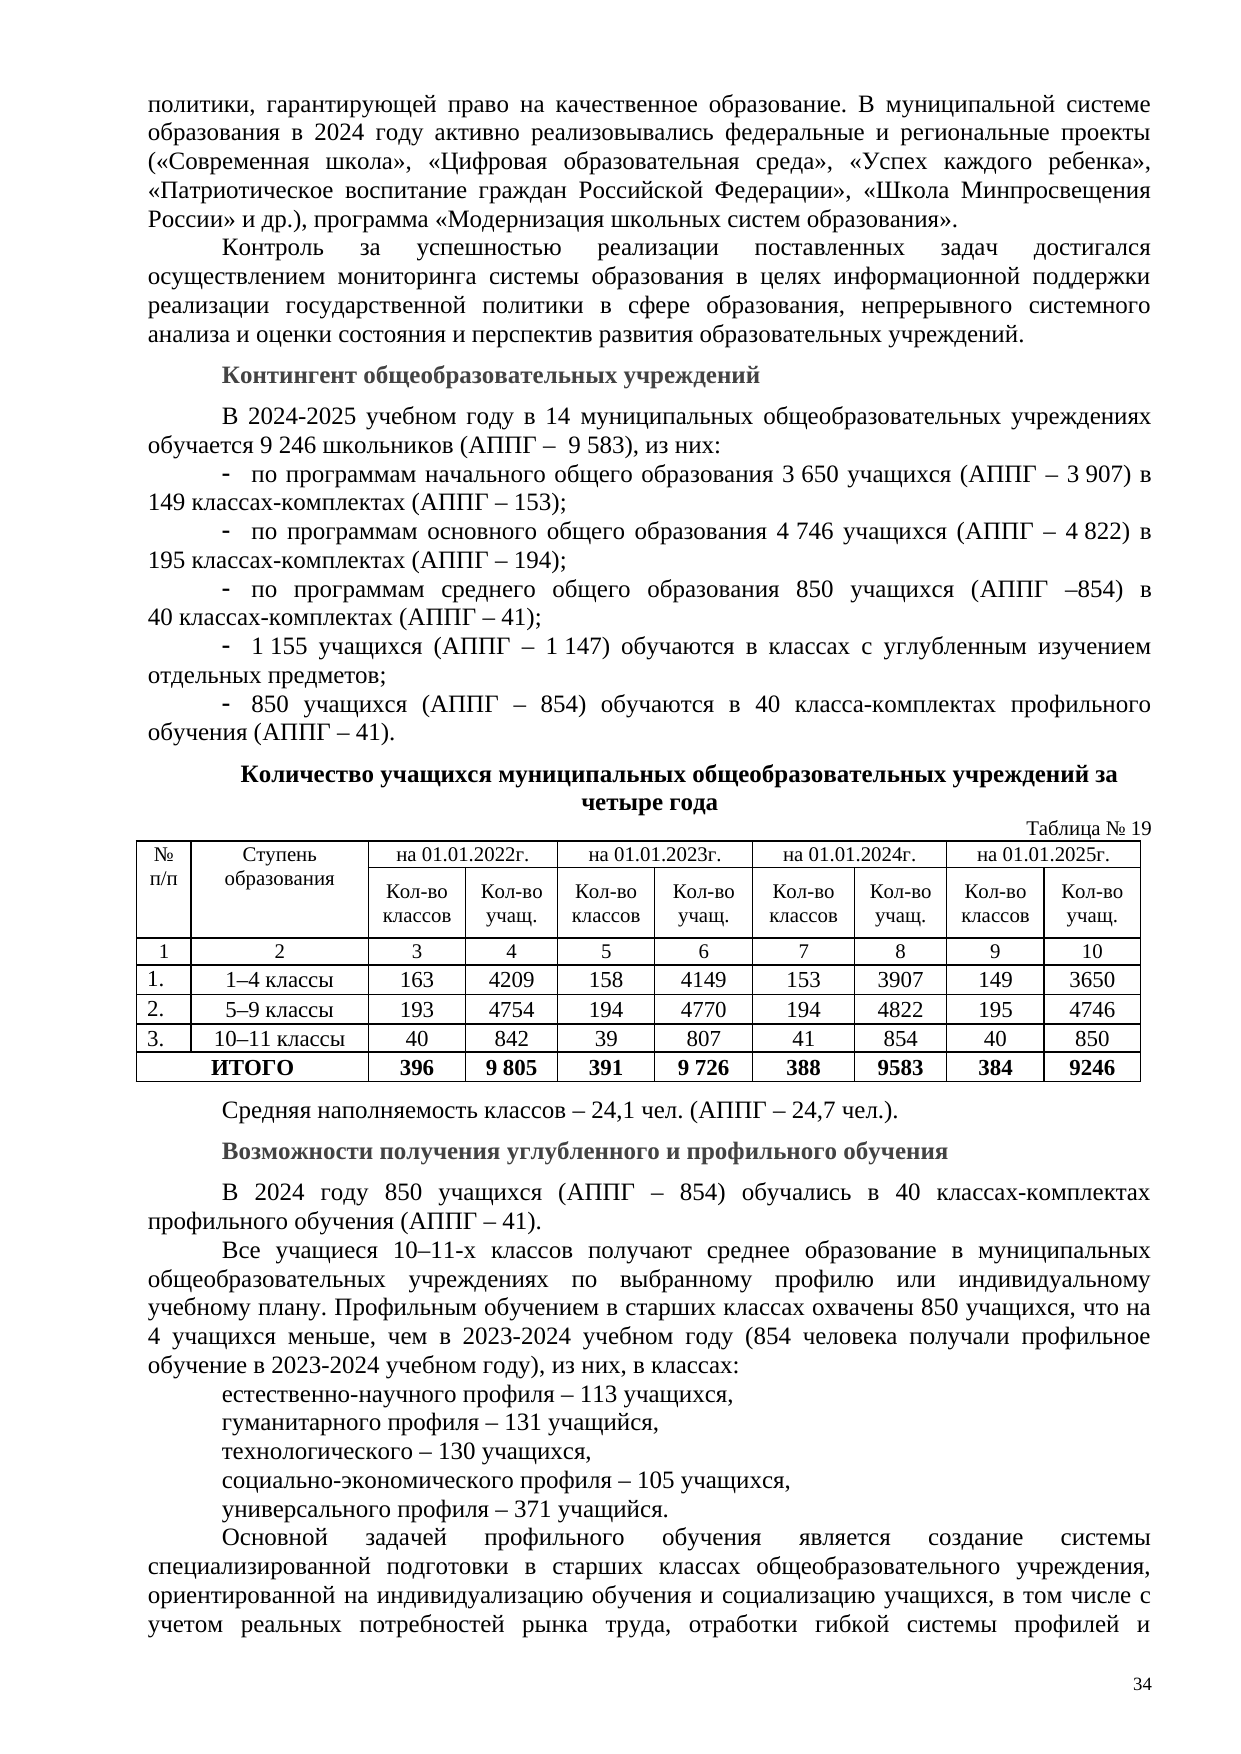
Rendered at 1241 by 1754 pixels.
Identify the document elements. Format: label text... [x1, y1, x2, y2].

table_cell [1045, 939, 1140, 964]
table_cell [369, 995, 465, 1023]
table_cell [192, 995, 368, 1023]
subtitle Возможности получения углубленного и профильного обучения [148, 1136, 1152, 1165]
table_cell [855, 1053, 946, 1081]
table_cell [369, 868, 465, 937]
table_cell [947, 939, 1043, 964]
text В 2024 году 850 учащихся (АППГ – 854) обучались в 40 классах-комплектах профильного обучения (АППГ – 41). [148, 1177, 1152, 1235]
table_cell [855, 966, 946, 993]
list по программам начального общего образования 3 650 учащихся (АППГ – 3 907) в 149 классах-комплектах (АППГ – 153); [148, 459, 1152, 516]
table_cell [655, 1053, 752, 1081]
text естественно-научного профиля – 113 учащихся, [148, 1379, 1152, 1407]
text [148, 89, 1152, 232]
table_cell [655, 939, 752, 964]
text гуманитарного профиля – 131 учащийся, [148, 1407, 1152, 1436]
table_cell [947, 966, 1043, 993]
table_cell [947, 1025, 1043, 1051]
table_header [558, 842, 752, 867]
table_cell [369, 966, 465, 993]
text Таблица № 19 [148, 816, 1152, 840]
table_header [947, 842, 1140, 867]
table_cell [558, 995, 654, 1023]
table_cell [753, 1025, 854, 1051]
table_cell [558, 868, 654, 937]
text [148, 1522, 1152, 1637]
subtitle Контингент общеобразовательных учреждений [148, 360, 1152, 389]
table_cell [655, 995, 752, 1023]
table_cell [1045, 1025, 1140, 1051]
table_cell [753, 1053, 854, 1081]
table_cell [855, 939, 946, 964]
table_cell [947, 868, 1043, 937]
list 1 155 учащихся (АППГ – 1 147) обучаются в классах с углубленным изучением отдельных предметов; [148, 631, 1152, 689]
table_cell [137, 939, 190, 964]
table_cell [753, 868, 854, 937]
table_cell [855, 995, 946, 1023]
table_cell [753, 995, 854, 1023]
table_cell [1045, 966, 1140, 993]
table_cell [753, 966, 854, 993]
list В 2024-2025 учебном году в 14 муниципальных общеобразовательных учреждениях обучается 9 246 школьников (АППГ – 9 583), из них: [148, 401, 1152, 459]
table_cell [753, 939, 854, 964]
text Средняя наполняемость классов – 24,1 чел. (АППГ – 24,7 чел.). [148, 1095, 1152, 1124]
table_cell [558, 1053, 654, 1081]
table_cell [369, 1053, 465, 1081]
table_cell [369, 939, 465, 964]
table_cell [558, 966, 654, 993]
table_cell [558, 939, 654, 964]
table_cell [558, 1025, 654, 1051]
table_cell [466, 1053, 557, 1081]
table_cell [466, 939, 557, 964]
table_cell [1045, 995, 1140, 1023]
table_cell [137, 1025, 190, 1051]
list по программам среднего общего образования 850 учащихся (АППГ –854) в 40 классах-комплектах (АППГ – 41); [148, 574, 1152, 631]
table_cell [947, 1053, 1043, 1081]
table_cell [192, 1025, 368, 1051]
text Все учащиеся 10–11-х классов получают среднее образование в муниципальных общеобразовательных учреждениях по выбранному профилю или индивидуальному учебному плану. Профильным обучением в старших классах охвачены 850 учащихся, что на 4 учащихся меньше, чем в 2023-2024 учебном году (854 человека получали профильное обучение в 2023-2024 учебном году), из них, в классах: [148, 1235, 1152, 1379]
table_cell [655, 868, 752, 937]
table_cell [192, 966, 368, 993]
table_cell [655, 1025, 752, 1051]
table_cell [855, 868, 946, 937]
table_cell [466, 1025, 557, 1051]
text универсального профиля – 371 учащийся. [148, 1494, 1152, 1522]
text социально-экономического профиля – 105 учащихся, [148, 1465, 1152, 1494]
text технологического – 130 учащихся, [148, 1436, 1152, 1465]
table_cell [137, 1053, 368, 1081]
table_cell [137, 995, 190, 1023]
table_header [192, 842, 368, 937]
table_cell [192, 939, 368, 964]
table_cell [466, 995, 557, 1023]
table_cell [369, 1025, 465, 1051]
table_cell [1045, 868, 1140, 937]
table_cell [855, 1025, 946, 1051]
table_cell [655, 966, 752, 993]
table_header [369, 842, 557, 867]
text Количество учащихся муниципальных общеобразовательных учреждений за четыре года [148, 759, 1152, 816]
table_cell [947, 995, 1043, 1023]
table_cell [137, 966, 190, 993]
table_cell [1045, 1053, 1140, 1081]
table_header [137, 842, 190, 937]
list 850 учащихся (АППГ – 854) обучаются в 40 класса-комплектах профильного обучения (АППГ – 41). [148, 689, 1152, 746]
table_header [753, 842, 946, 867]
list по программам основного общего образования 4 746 учащихся (АППГ – 4 822) в 195 классах-комплектах (АППГ – 194); [148, 516, 1152, 574]
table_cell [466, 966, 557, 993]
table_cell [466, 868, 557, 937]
text Контроль за успешностью реализации поставленных задач достигался осуществлением мониторинга системы образования в целях информационной поддержки реализации государственной политики в сфере образования, непрерывного системного анализа и оценки состояния и перспектив развития образовательных учреждений. [148, 232, 1152, 347]
